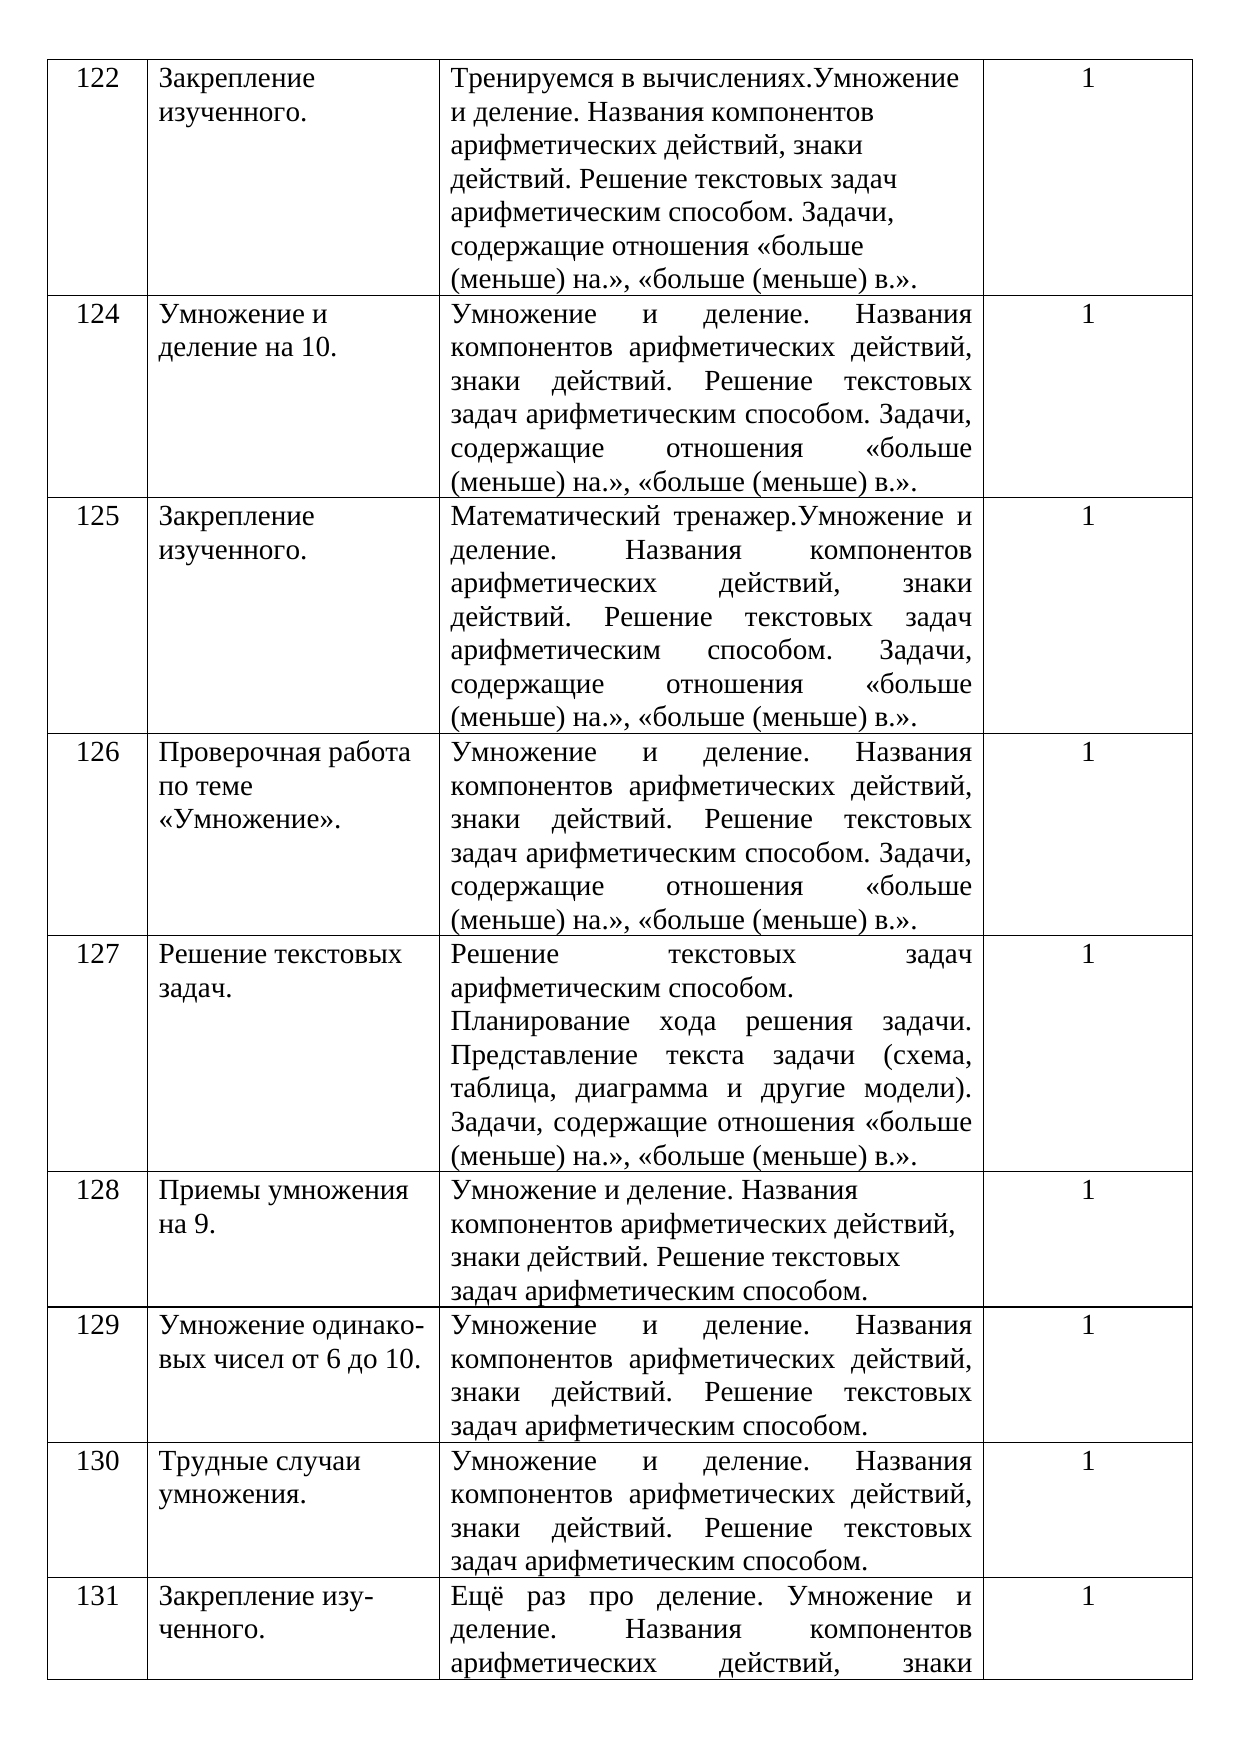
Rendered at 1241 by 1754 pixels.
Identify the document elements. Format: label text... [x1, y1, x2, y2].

table_cell Закрепление изученного. [148, 60, 439, 295]
table_cell Умножение и деление. Названия компонентов арифметических действий, знаки действий. Решение текстовых задач арифметическим способом. [440, 1172, 983, 1306]
table_cell 1 [984, 498, 1192, 733]
table_cell Умножение и деление. Названия компонентов арифметических действий, знаки действий. Решение текстовых задач арифметическим способом. [440, 1308, 983, 1442]
table_cell 129 [48, 1308, 147, 1442]
table_cell Умножение одинаковых чисел от 6 до 10. [148, 1308, 439, 1442]
table_cell Решение текстовых задач. [148, 936, 439, 1171]
table_cell 1 [984, 1443, 1192, 1577]
table_cell 1 [984, 1578, 1192, 1678]
table_cell 1 [984, 936, 1192, 1171]
table_cell Тренируемся в вычислениях.Умножение и деление. Названия компонентов арифметических действий, знаки действий. Решение текстовых задач арифметическим способом. Задачи, содержащие отношения «больше (меньше) на.», «больше (меньше) в.». [440, 60, 983, 295]
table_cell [148, 1578, 439, 1678]
table_cell Умножение и деление на 10. [148, 296, 439, 497]
table_cell 1 [984, 1308, 1192, 1442]
table_cell 127 [48, 936, 147, 1171]
table_cell 122 [48, 60, 147, 295]
table_cell 1 [984, 1172, 1192, 1306]
table_cell 131 [48, 1578, 147, 1678]
table_cell Приемы умножения на 9. [148, 1172, 439, 1306]
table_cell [440, 1578, 983, 1678]
table_cell Умножение и деление. Названия компонентов арифметических действий, знаки действий. Решение текстовых задач арифметическим способом. [440, 1443, 983, 1577]
table_cell 1 [984, 734, 1192, 935]
table_cell 1 [984, 296, 1192, 497]
table_cell 126 [48, 734, 147, 935]
table_cell Трудные случаи умножения. [148, 1443, 439, 1577]
table_cell 130 [48, 1443, 147, 1577]
table_cell Проверочная работа по теме «Умножение». [148, 734, 439, 935]
table_cell 125 [48, 498, 147, 733]
table_cell Закрепление изученного. [148, 498, 439, 733]
table_cell 124 [48, 296, 147, 497]
table_cell 1 [984, 60, 1192, 295]
table_cell Математический тренажер.Умножение и деление. Названия компонентов арифметических действий, знаки действий. Решение текстовых задач арифметическим способом. Задачи, содержащие отношения «больше (меньше) на.», «больше (меньше) в.». [440, 498, 983, 733]
table_cell 128 [48, 1172, 147, 1306]
table_cell Решение текстовых задач арифметическим способом. Планирование хода решения задачи. Представление текста задачи (схема, таблица, диаграмма и другие модели). Задачи, содержащие отношения «больше (меньше) на.», «больше (меньше) в.». [440, 936, 983, 1171]
